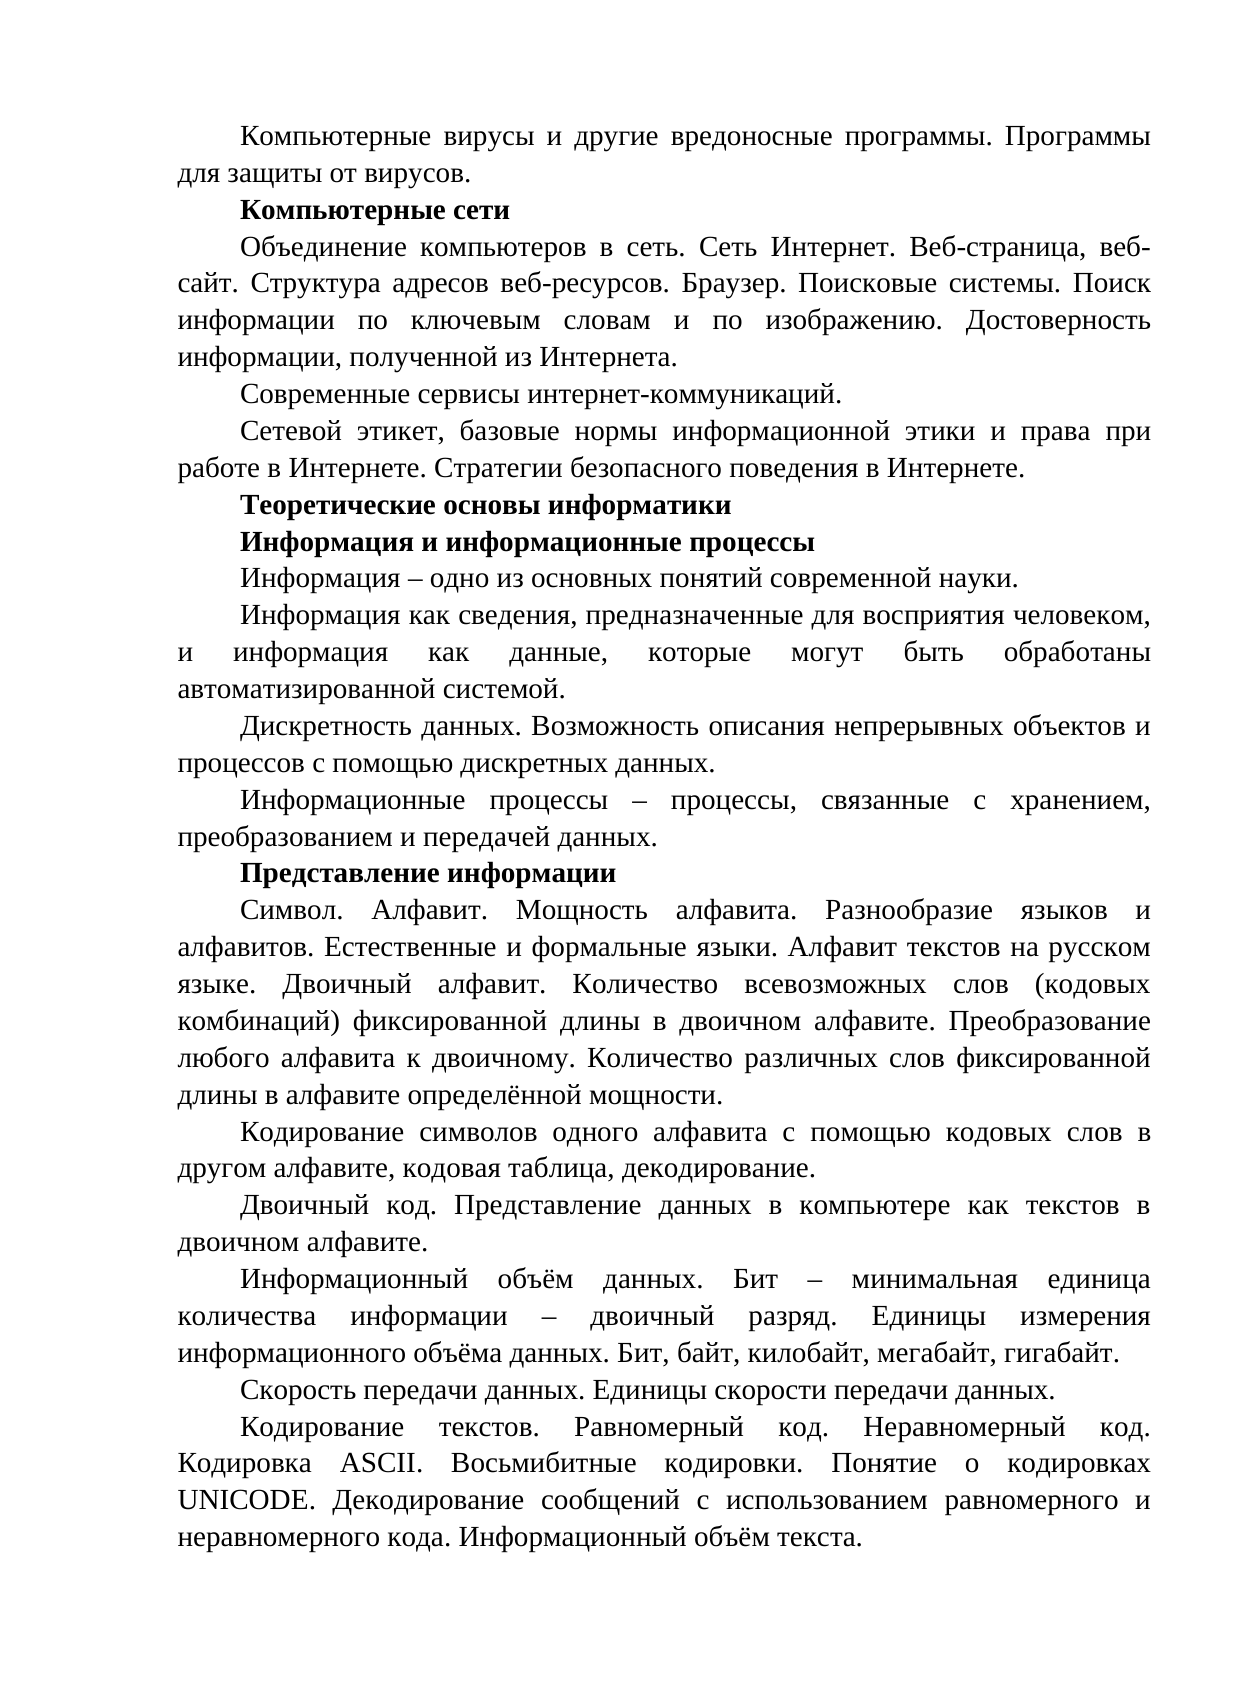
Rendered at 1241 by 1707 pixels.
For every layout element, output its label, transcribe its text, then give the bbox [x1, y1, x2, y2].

text Современные сервисы интернет-коммуникаций. [177, 376, 1152, 410]
text Объединение компьютеров в сеть. Сеть Интернет. Веб-страница, веб-сайт. Структура адресов веб-ресурсов. Браузер. Поисковые системы. Поиск информации по ключевым словам и по изображению. Достоверность информации, полученной из Интернета. [177, 229, 1152, 373]
text Кодирование текстов. Равномерный код. Неравномерный код. Кодировка ASCII. Восьмибитные кодировки. Понятие о кодировках UNICODE. Декодирование сообщений с использованием равномерного и неравномерного кода. Информационный объём текста. [177, 1409, 1152, 1553]
text Скорость передачи данных. Единицы скорости передачи данных. [177, 1372, 1152, 1405]
text Информация и информационные процессы [177, 524, 1152, 557]
text Компьютерные сети [177, 192, 1152, 225]
text Сетевой этикет, базовые нормы информационной этики и права при работе в Интернете. Стратегии безопасного поведения в Интернете. [177, 413, 1152, 483]
text Информационный объём данных. Бит – минимальная единица количества информации – двоичный разряд. Единицы измерения информационного объёма данных. Бит, байт, килобайт, мегабайт, гигабайт. [177, 1261, 1152, 1368]
text Двоичный код. Представление данных в компьютере как текстов в двоичном алфавите. [177, 1187, 1152, 1258]
text Компьютерные вирусы и другие вредоносные программы. Программы для защиты от вирусов. [177, 118, 1152, 188]
text Дискретность данных. Возможность описания непрерывных объектов и процессов с помощью дискретных данных. [177, 708, 1152, 778]
text Информация как сведения, предназначенные для восприятия человеком, и информация как данные, которые могут быть обработаны автоматизированной системой. [177, 597, 1152, 705]
text Информация – одно из основных понятий современной науки. [177, 561, 1152, 594]
text Представление информации [177, 856, 1152, 889]
text Кодирование символов одного алфавита с помощью кодовых слов в другом алфавите, кодовая таблица, декодирование. [177, 1114, 1152, 1184]
text Теоретические основы информатики [177, 487, 1152, 520]
text Информационные процессы – процессы, связанные с хранением, преобразованием и передачей данных. [177, 782, 1152, 852]
text Символ. Алфавит. Мощность алфавита. Разнообразие языков и алфавитов. Естественные и формальные языки. Алфавит текстов на русском языке. Двоичный алфавит. Количество всевозможных слов (кодовых комбинаций) фиксированной длины в двоичном алфавите. Преобразование любого алфавита к двоичному. Количество различных слов фиксированной длины в алфавите определённой мощности. [177, 892, 1152, 1110]
